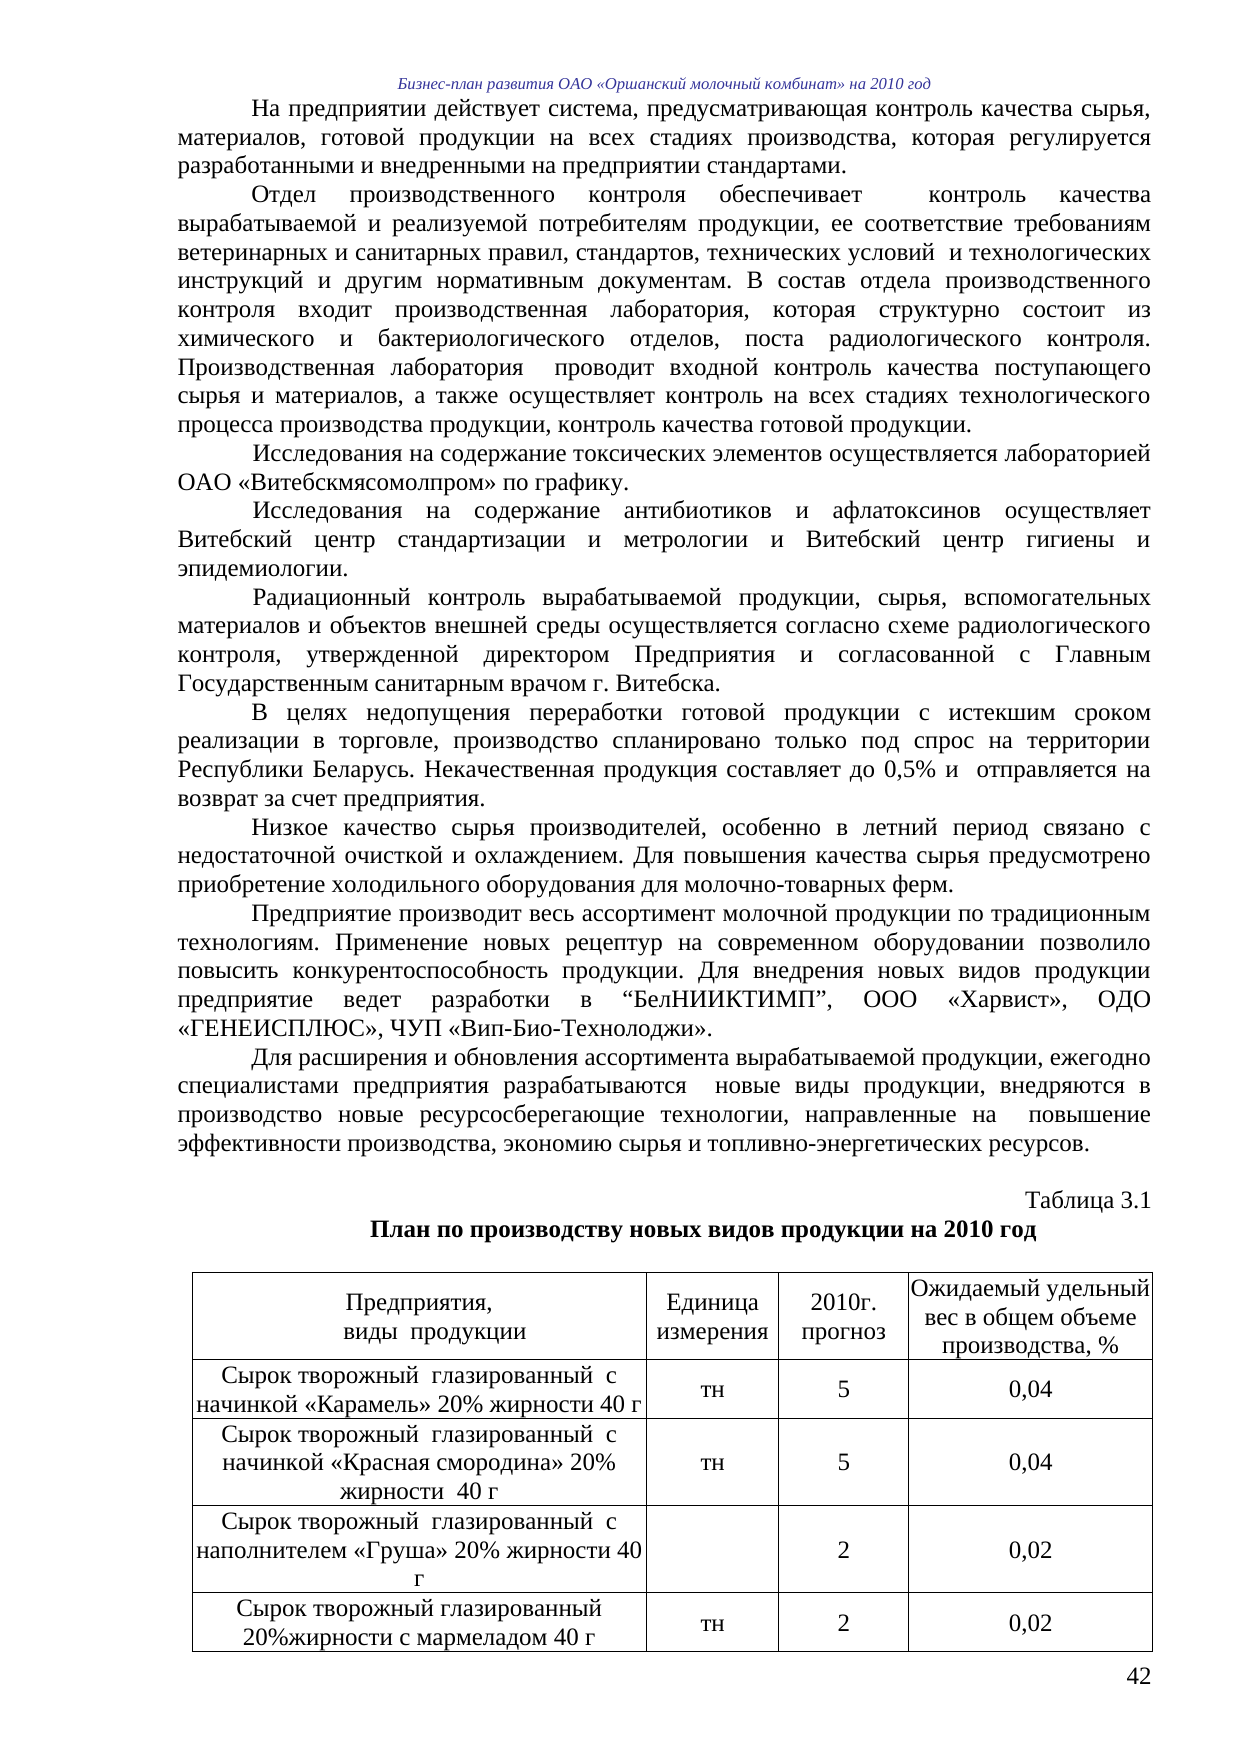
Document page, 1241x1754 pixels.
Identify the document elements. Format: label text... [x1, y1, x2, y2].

table_cell тн [647, 1593, 778, 1651]
table_cell тн [647, 1419, 778, 1505]
table_cell Сырок творожный глазированный 20%жирности с мармеладом [193, 1593, 646, 1651]
table_cell 2 [779, 1506, 908, 1592]
table_cell Сырок творожный глазированный с начинкой «Красная смородина» 20% жирности [193, 1419, 646, 1505]
table_header Единица измерения [647, 1273, 778, 1359]
table_cell 5 [779, 1419, 908, 1505]
text Низкое качество сырья производителей, особенно в летний период связано с недостаточной очисткой и охлаждением. Для повышения качества сырья предусмотрено приобретение холодильного оборудования для молочно-товарных ферм. [177, 812, 1152, 898]
table_header Ожидаемый удельный вес в общем объеме производства, % [909, 1273, 1152, 1359]
text План по производству новых видов продукции на 2010 год [196, 1214, 1152, 1243]
table_cell 0,04 [909, 1360, 1152, 1418]
text Отдел производственного контроля обеспечивает контроль качества вырабатываемой и реализуемой потребителям продукции, ее соответствие требованиям ветеринарных и санитарных правил, стандартов, технических условий и технологических инструкций и другим нормативным документам. В состав отдела производственного контроля входит производственная лаборатория, которая структурно состоит из химического и бактериологического отделов, поста радиологического контроля. Производственная лаборатория проводит входной контроль качества поступающего сырья и материалов, а также осуществляет контроль на всех стадиях технологического процесса производства продукции, контроль качества готовой продукции. [177, 179, 1152, 438]
table_header Предприятия, виды продукции [193, 1273, 646, 1359]
table_cell 0,02 [909, 1593, 1152, 1651]
text Радиационный контроль вырабатываемой продукции, сырья, вспомогательных материалов и объектов внешней среды осуществляется согласно схеме радиологического контроля, утвержденной директором Предприятия и согласованной с Главным Государственным санитарным врачом г. Витебска. [177, 582, 1152, 697]
text Предприятие производит весь ассортимент молочной продукции по традиционным технологиям. Применение новых рецептур на современном оборудовании позволило повысить конкурентоспособность продукции. Для внедрения новых видов продукции предприятие ведет разработки в “БелНИИКТИМП”, ООО «Харвист», ОДО «ГЕНЕИСПЛЮС», ЧУП «Вип-Био-Технолоджи». [177, 898, 1152, 1042]
table_cell Сырок творожный глазированный с начинкой «Карамель» 20% жирности [193, 1360, 646, 1418]
table_cell тн [647, 1360, 778, 1418]
table_cell 0,02 [909, 1506, 1152, 1592]
text В целях недопущения переработки готовой продукции с истекшим сроком реализации в торговле, производство спланировано только под спрос на территории Республики Беларусь. Некачественная продукция составляет до 0,5% и отправляется на возврат за счет предприятия. [177, 697, 1152, 812]
table_cell 0,04 [909, 1419, 1152, 1505]
table_cell 2 [779, 1593, 908, 1651]
text Для расширения и обновления ассортимента вырабатываемой продукции, ежегодно специалистами предприятия разрабатываются новые виды продукции, внедряются в производство новые ресурсосберегающие технологии, направленные на повышение эффективности производства, экономию сырья и топливно-энергетических ресурсов. [177, 1042, 1152, 1157]
text Исследования на содержание антибиотиков и афлатоксинов осуществляет Витебский центр стандартизации и метрологии и Витебский центр гигиены и эпидемиологии. [177, 496, 1152, 582]
table_cell [647, 1506, 778, 1592]
table_cell 5 [779, 1360, 908, 1418]
table_cell Сырок творожный глазированный с наполнителем «Груша» 20% жирности [193, 1506, 646, 1592]
text Исследования на содержание токсических элементов осуществляется лабораторией ОАО «Витебскмясомолпром» по графику. [177, 438, 1152, 496]
text Таблица 3.1 [295, 1186, 1152, 1214]
text На предприятии действует система, предусматривающая контроль качества сырья, материалов, готовой продукции на всех стадиях производства, которая регулируется разработанными и внедренными на предприятии стандартами. [177, 93, 1152, 179]
table_header 2010г. прогноз [779, 1273, 908, 1359]
